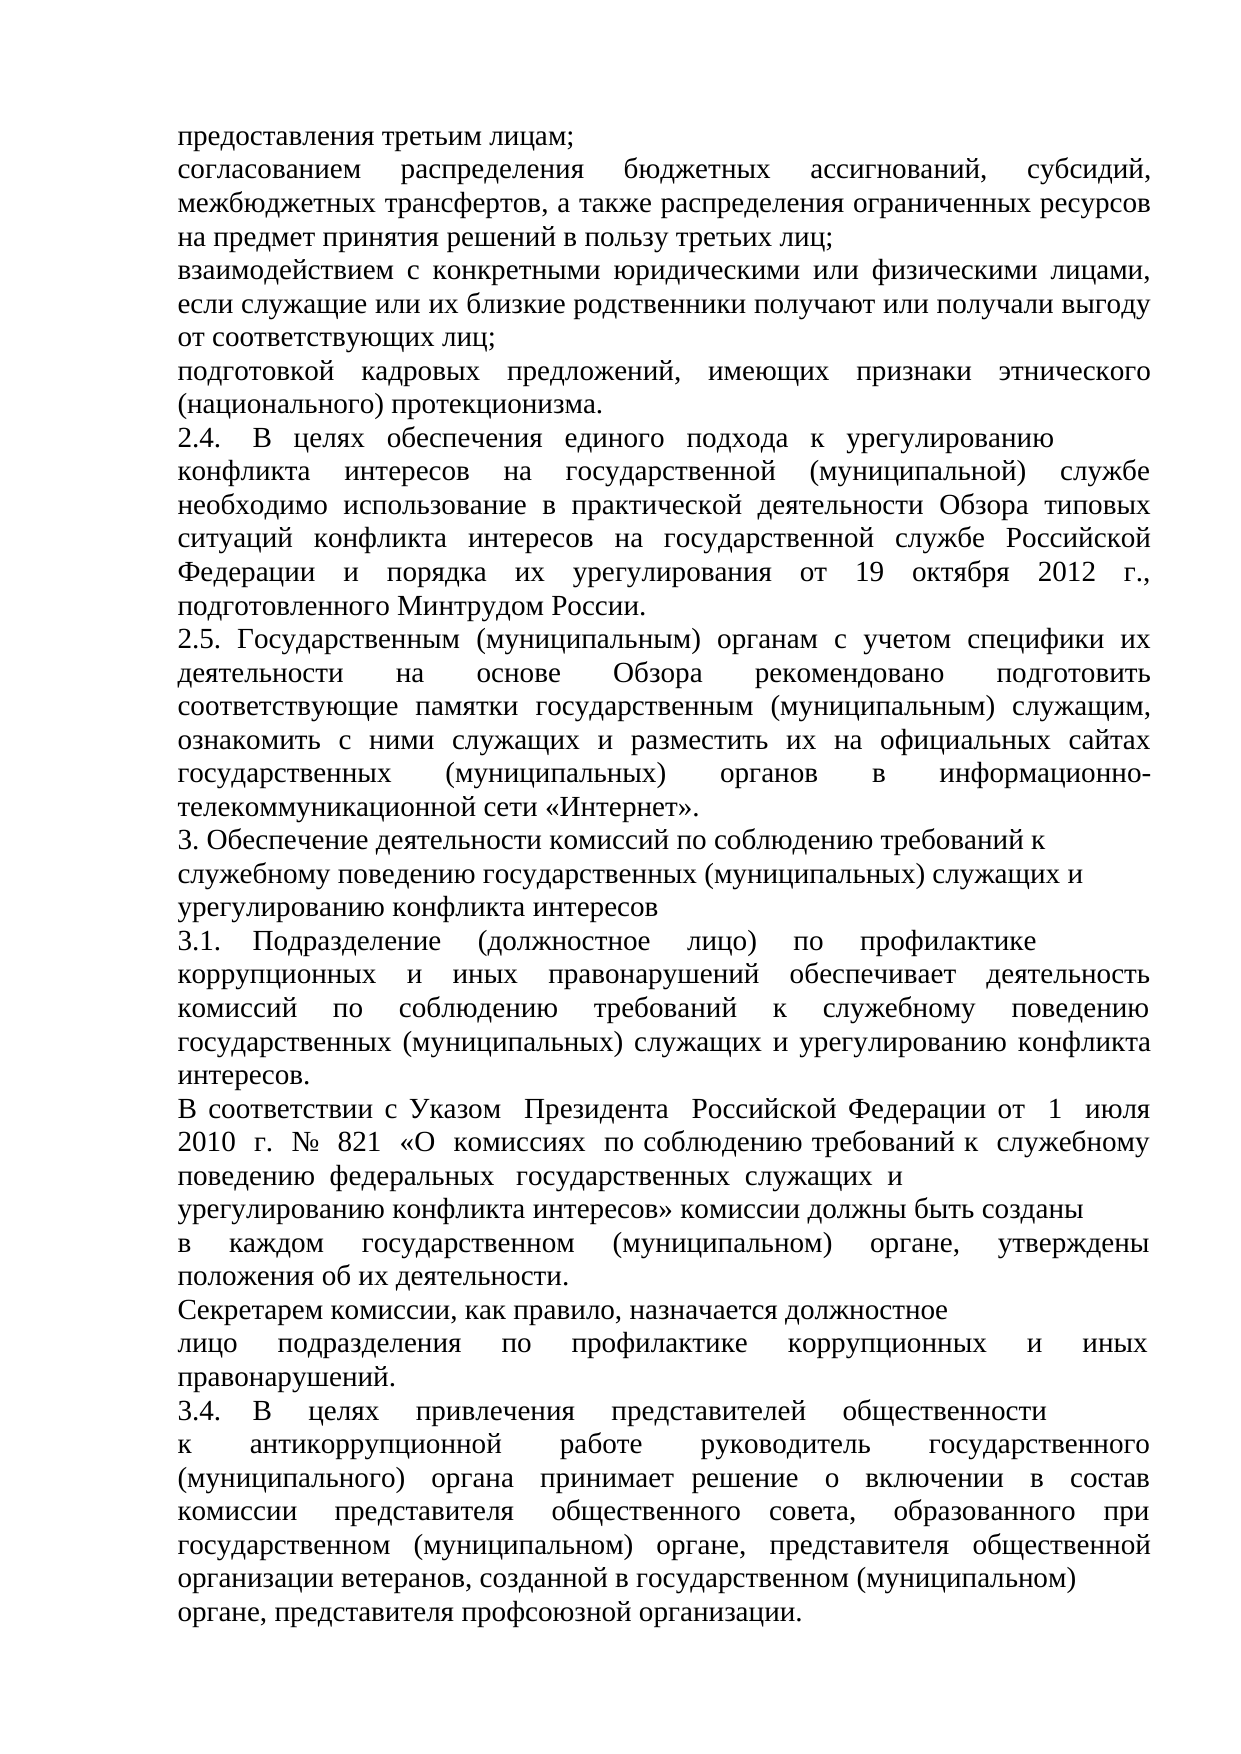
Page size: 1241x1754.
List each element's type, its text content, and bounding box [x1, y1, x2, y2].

text В соответствии с Указом Президента Российской Федерации от 1 июля 2010 г. № 821 «О комиссиях по соблюдению требований к служебному поведению федеральных государственных служащих и урегулированию конфликта интересов» комиссии должны быть созданы в каждом государственном (муниципальном) органе, утверждены положения об их деятельности. [177, 1091, 1152, 1292]
text служебному поведению государственных (муниципальных) служащих и [177, 856, 1152, 889]
text согласованием распределения бюджетных ассигнований, субсидий, межбюджетных трансфертов, а также распределения ограниченных ресурсов на предмет принятия решений в пользу третьих лиц; [177, 152, 1152, 252]
text подготовкой кадровых предложений, имеющих признаки этнического (национального) протекционизма. [177, 353, 1152, 420]
text 3.4. В целях привлечения представителей общественности к антикоррупционной работе руководитель государственного (муниципального) органа принимает решение о включении в состав комиссии представителя общественного совета, образованного при государственном (муниципальном) органе, представителя общественной организации ветеранов, созданной в государственном (муниципальном) органе, представителя профсоюзной организации. [177, 1393, 1152, 1627]
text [177, 118, 1152, 152]
text Секретарем комиссии, как правило, назначается должностное лицо подразделения по профилактике коррупционных и иных правонарушений. [177, 1292, 1152, 1393]
text 2.4. В целях обеспечения единого подхода к урегулированию конфликта интересов на государственной (муниципальной) службе необходимо использование в практической деятельности Обзора типовых ситуаций конфликта интересов на государственной службе Российской Федерации и порядка их урегулирования от 19 октября 2012 г., подготовленного Минтрудом России. [177, 420, 1152, 621]
text урегулированию конфликта интересов [177, 889, 1152, 923]
text 2.5. Государственным (муниципальным) органам с учетом специфики их деятельности на основе Обзора рекомендовано подготовить соответствующие памятки государственным (муниципальным) служащим, ознакомить с ними служащих и разместить их на официальных сайтах государственных (муниципальных) органов в информационно-телекоммуникационной сети «Интернет». [177, 621, 1152, 822]
text 3. Обеспечение деятельности комиссий по соблюдению требований к [177, 822, 1152, 856]
text 3.1. Подразделение (должностное лицо) по профилактике коррупционных и иных правонарушений обеспечивает деятельность комиссий по соблюдению требований к служебному поведению государственных (муниципальных) служащих и урегулированию конфликта интересов. [177, 923, 1152, 1091]
text взаимодействием с конкретными юридическими или физическими лицами, если служащие или их близкие родственники получают или получали выгоду от соответствующих лиц; [177, 252, 1152, 353]
